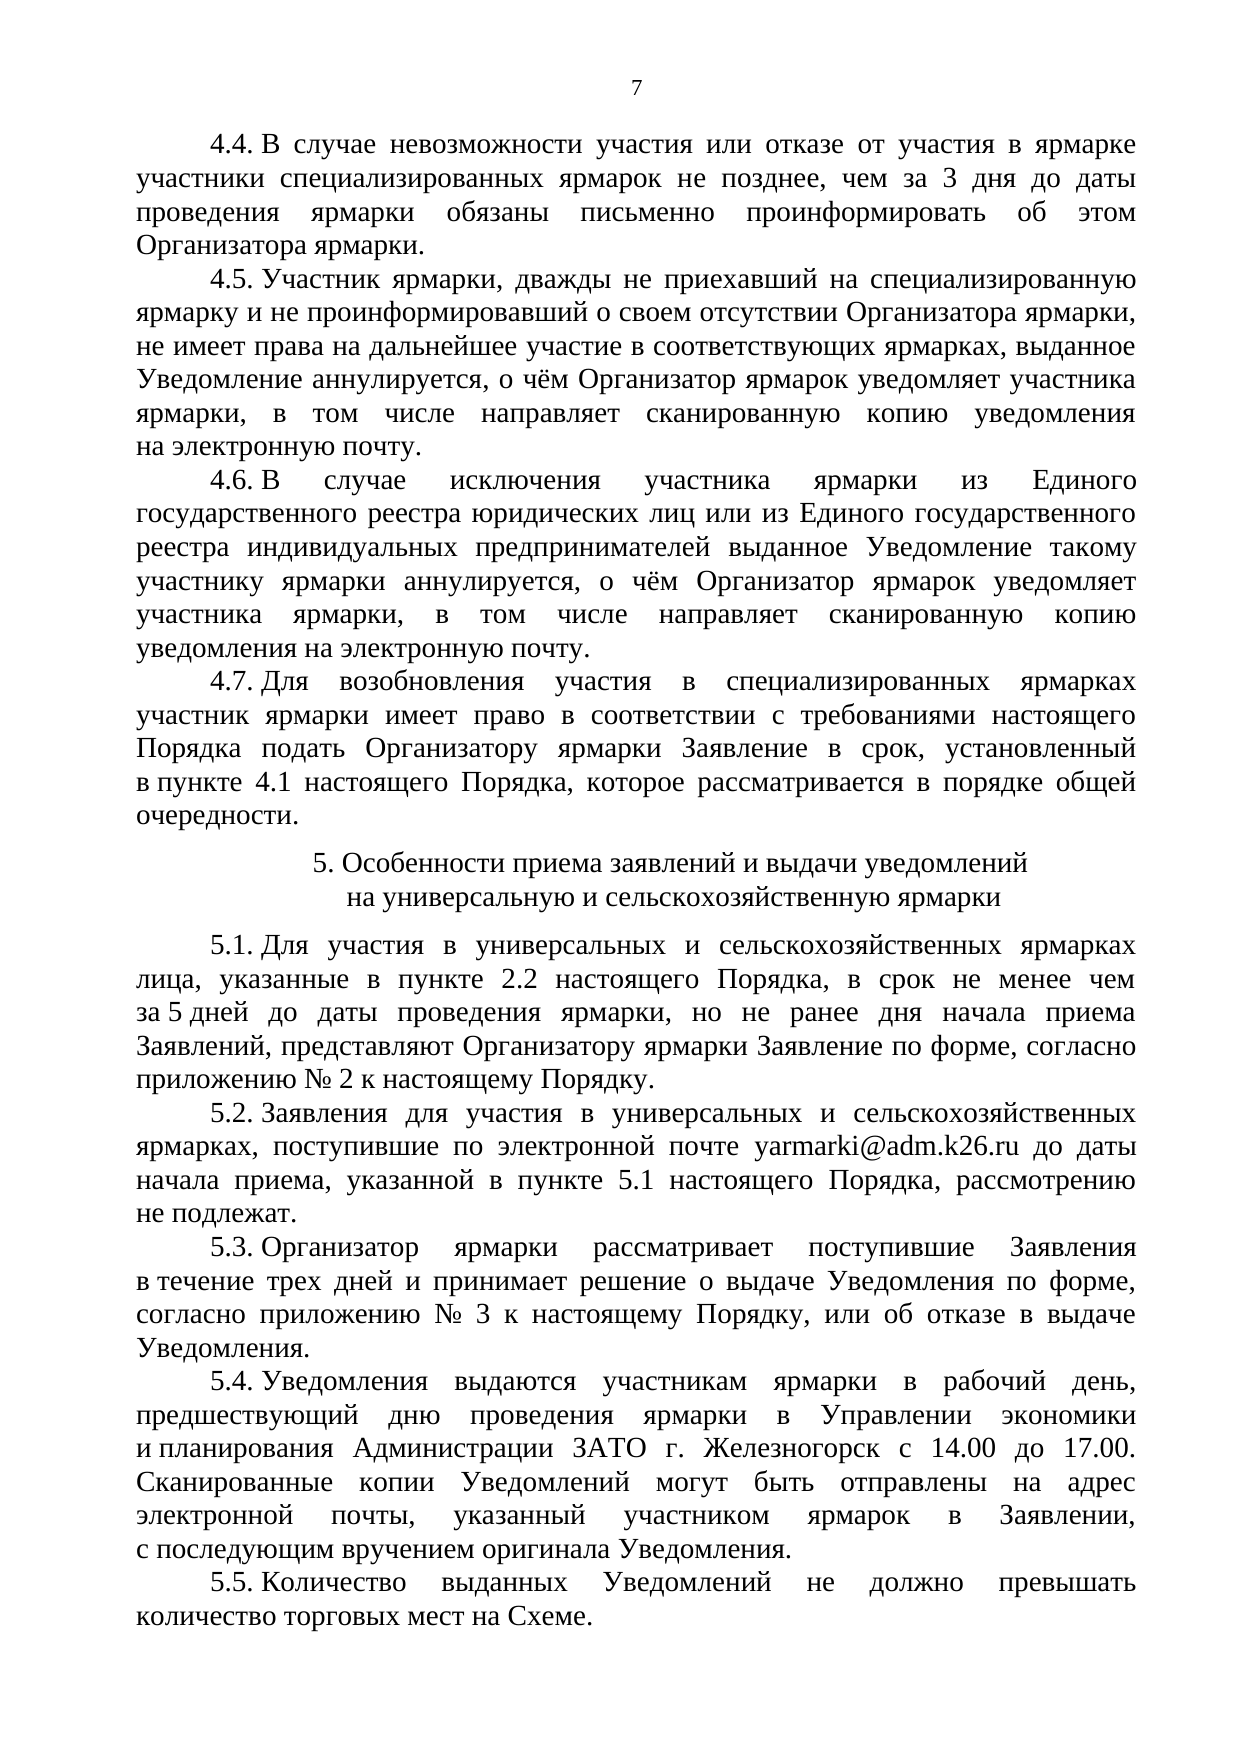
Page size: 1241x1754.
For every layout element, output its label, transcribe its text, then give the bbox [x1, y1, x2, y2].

list 5. Особенности приема заявлений и выдачи уведомлений на универсальную и сельскохозяйственную ярмарки [211, 846, 1137, 913]
text 4.4. В случае невозможности участия или отказе от участия в ярмарке участники специализированных ярмарок не позднее, чем за 3 дня до даты проведения ярмарки обязаны письменно проинформировать об этом Организатора ярмарки. [136, 127, 1137, 261]
text 5.3. Организатор ярмарки рассматривает поступившие Заявления в течение трех дней и принимает решение о выдаче Уведомления по форме, согласно приложению № 3 к настоящему Порядку, или об отказе в выдаче Уведомления. [136, 1229, 1137, 1363]
text 4.5. Участник ярмарки, дважды не приехавший на специализированную ярмарку и не проинформировавший о своем отсутствии Организатора ярмарки, не имеет права на дальнейшее участие в соответствующих ярмарках, выданное Уведомление аннулируется, о чём Организатор ярмарок уведомляет участника ярмарки, в том числе направляет сканированную копию уведомления на электронную почту. [136, 261, 1137, 462]
text 5.4. Уведомления выдаются участникам ярмарки в рабочий день, предшествующий дню проведения ярмарки в Управлении экономики и планирования Администрации ЗАТО г. Железногорск с 14.00 до 17.00. Сканированные копии Уведомлений могут быть отправлены на адрес электронной почты, указанный участником ярмарок в Заявлении, с последующим вручением оригинала Уведомления. [136, 1363, 1137, 1564]
text 5.5. Количество выданных Уведомлений не должно превышать количество торговых мест на Схеме. [136, 1564, 1137, 1632]
text 5.1. Для участия в универсальных и сельскохозяйственных ярмарках лица, указанные в пункте 2.2 настоящего Порядка, в срок не менее чем за 5 дней до даты проведения ярмарки, но не ранее дня начала приема Заявлений, представляют Организатору ярмарки Заявление по форме, согласно приложению № 2 к настоящему Порядку. [136, 927, 1137, 1095]
text 4.7. Для возобновления участия в специализированных ярмарках участник ярмарки имеет право в соответствии с требованиями настоящего Порядка подать Организатору ярмарки Заявление в срок, установленный в пункте 4.1 настоящего Порядка, которое рассматривается в порядке общей очередности. [136, 663, 1137, 831]
text 4.6. В случае исключения участника ярмарки из Единого государственного реестра юридических лиц или из Единого государственного реестра индивидуальных предпринимателей выданное Уведомление такому участнику ярмарки аннулируется, о чём Организатор ярмарок уведомляет участника ярмарки, в том числе направляет сканированную копию уведомления на электронную почту. [136, 462, 1137, 663]
text 5.2. Заявления для участия в универсальных и сельскохозяйственных ярмарках, поступившие по электронной почте yarmarki@adm.k26.ru до даты начала приема, указанной в пункте 5.1 настоящего Порядка, рассмотрению не подлежат. [136, 1095, 1137, 1229]
